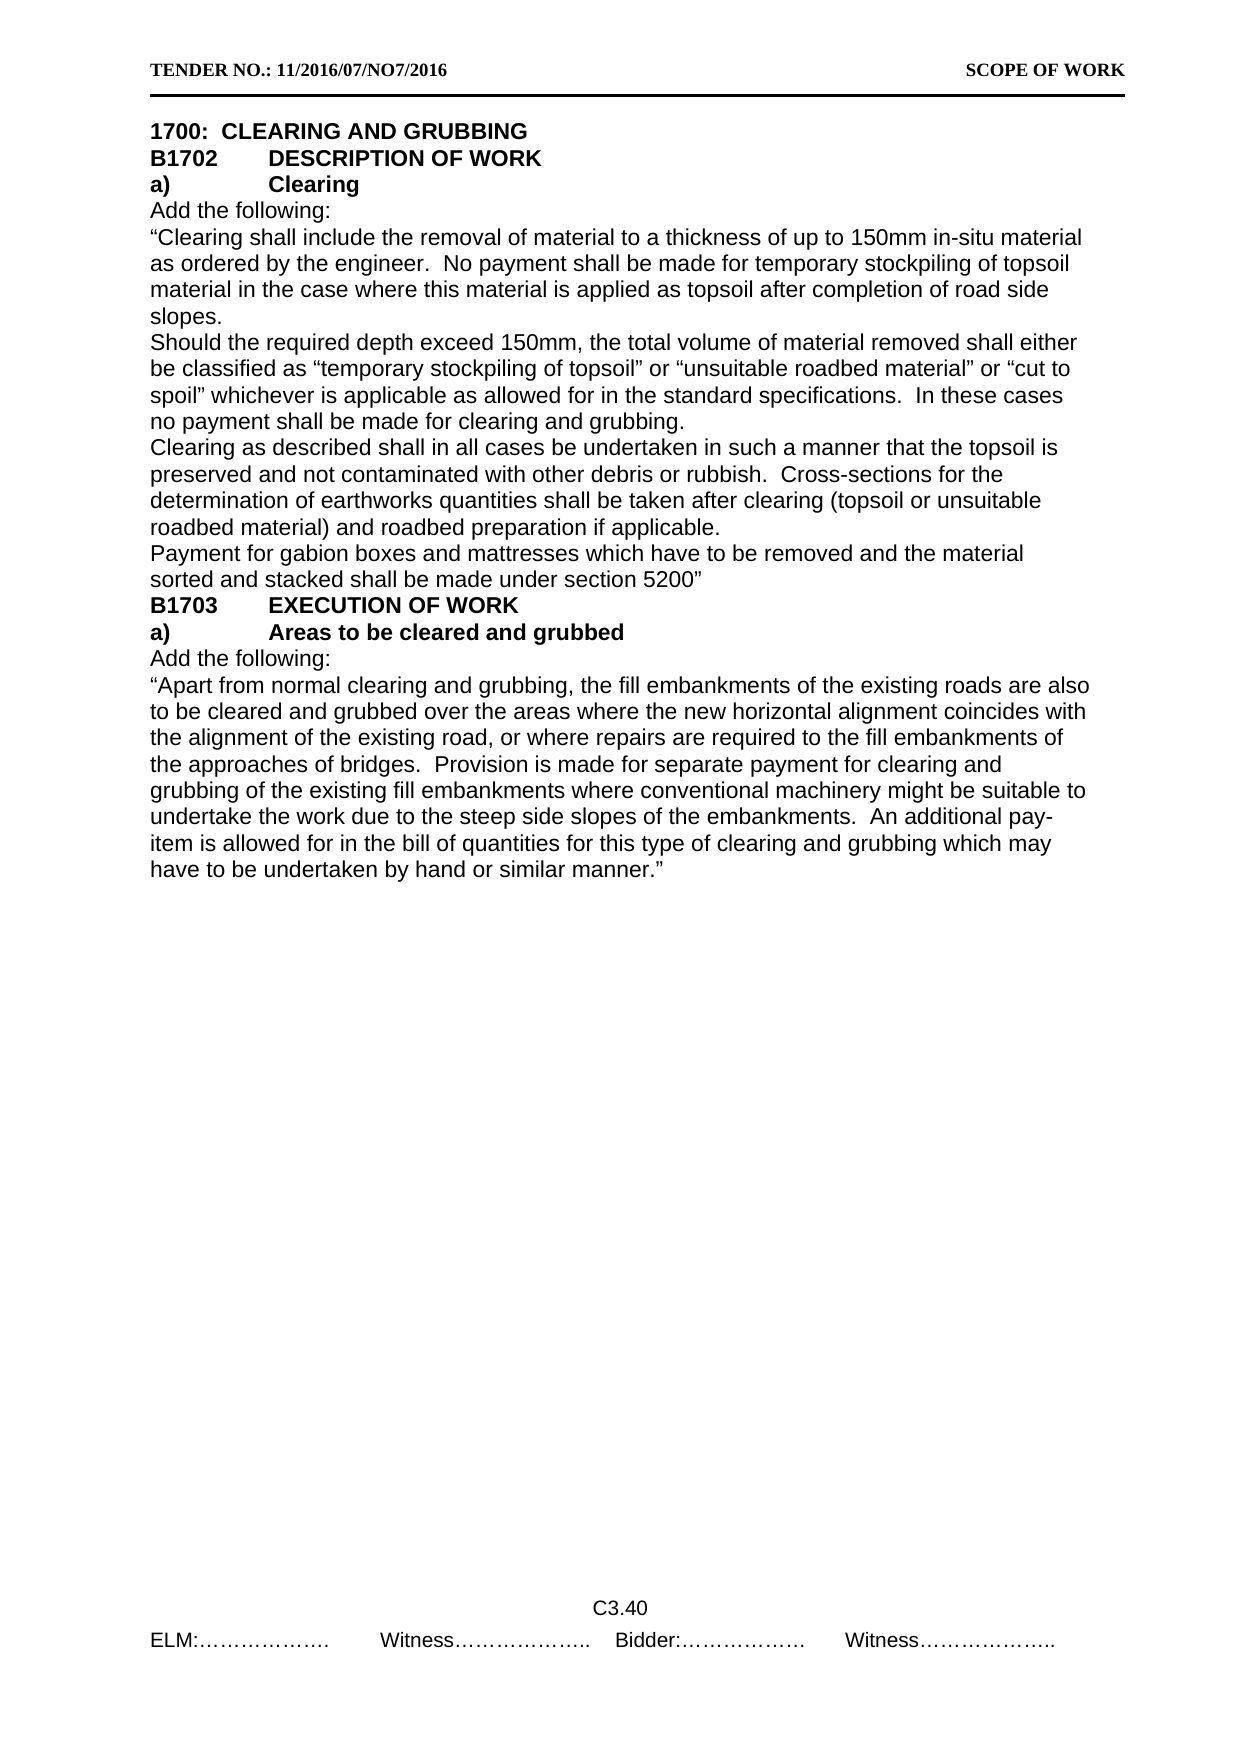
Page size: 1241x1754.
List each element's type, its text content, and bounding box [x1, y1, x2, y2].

text 1700: CLEARING GRUBBING [150, 118, 1090, 144]
text Add the following: [150, 645, 1090, 672]
text Clearing as described shall in all cases be undertaken in such a manner that the topsoil is preserved and not contaminated with other debris or rubbish. Cross-sections for the determination of earthworks quantities shall be taken after clearing (topsoil or unsuitable roadbed material) and roadbed preparation if applicable. [150, 434, 1090, 540]
text “Clearing shall include the removal of material to a thickness of up to 150mm in-situ material as ordered by the engineer. No payment shall be made for temporary stockpiling of topsoil material in the case where this material is applied as topsoil after completion of road side slopes. [150, 223, 1090, 329]
text Payment for gabion boxes and mattresses which have to be removed and the material sorted and stacked shall be made under section 5200” [150, 540, 1090, 592]
text B1703 EXECUTION OF [150, 592, 1090, 619]
text a) Areas to be cleared and grubbed [150, 619, 1090, 645]
text “Apart from normal clearing and grubbing, the fill embankments of the existing roads are also to be cleared and grubbed over the areas where the new horizontal alignment coincides with the alignment of the existing road, or where repairs are required to the fill embankments of the approaches of bridges. Provision is made for separate payment for clearing and grubbing of the existing fill embankments where conventional machinery might be suitable to undertake the work due to the steep side slopes of the embankments. An additional pay-item is allowed for in the bill of quantities for this type of clearing and grubbing which may have to be undertaken by hand or similar manner.” [150, 672, 1090, 882]
text Should the required depth exceed 150mm, the total volume of material removed shall either be classified as “temporary stockpiling of topsoil” or “unsuitable roadbed material” or “cut to spoil” whichever is applicable as allowed for in the standard specifications. In these cases no payment shall be made for clearing and grubbing. [150, 329, 1090, 434]
text Add the following: [150, 197, 1090, 223]
text a) Clearing [150, 171, 1090, 197]
text B1702 DESCRIPTION OF [150, 144, 1090, 171]
